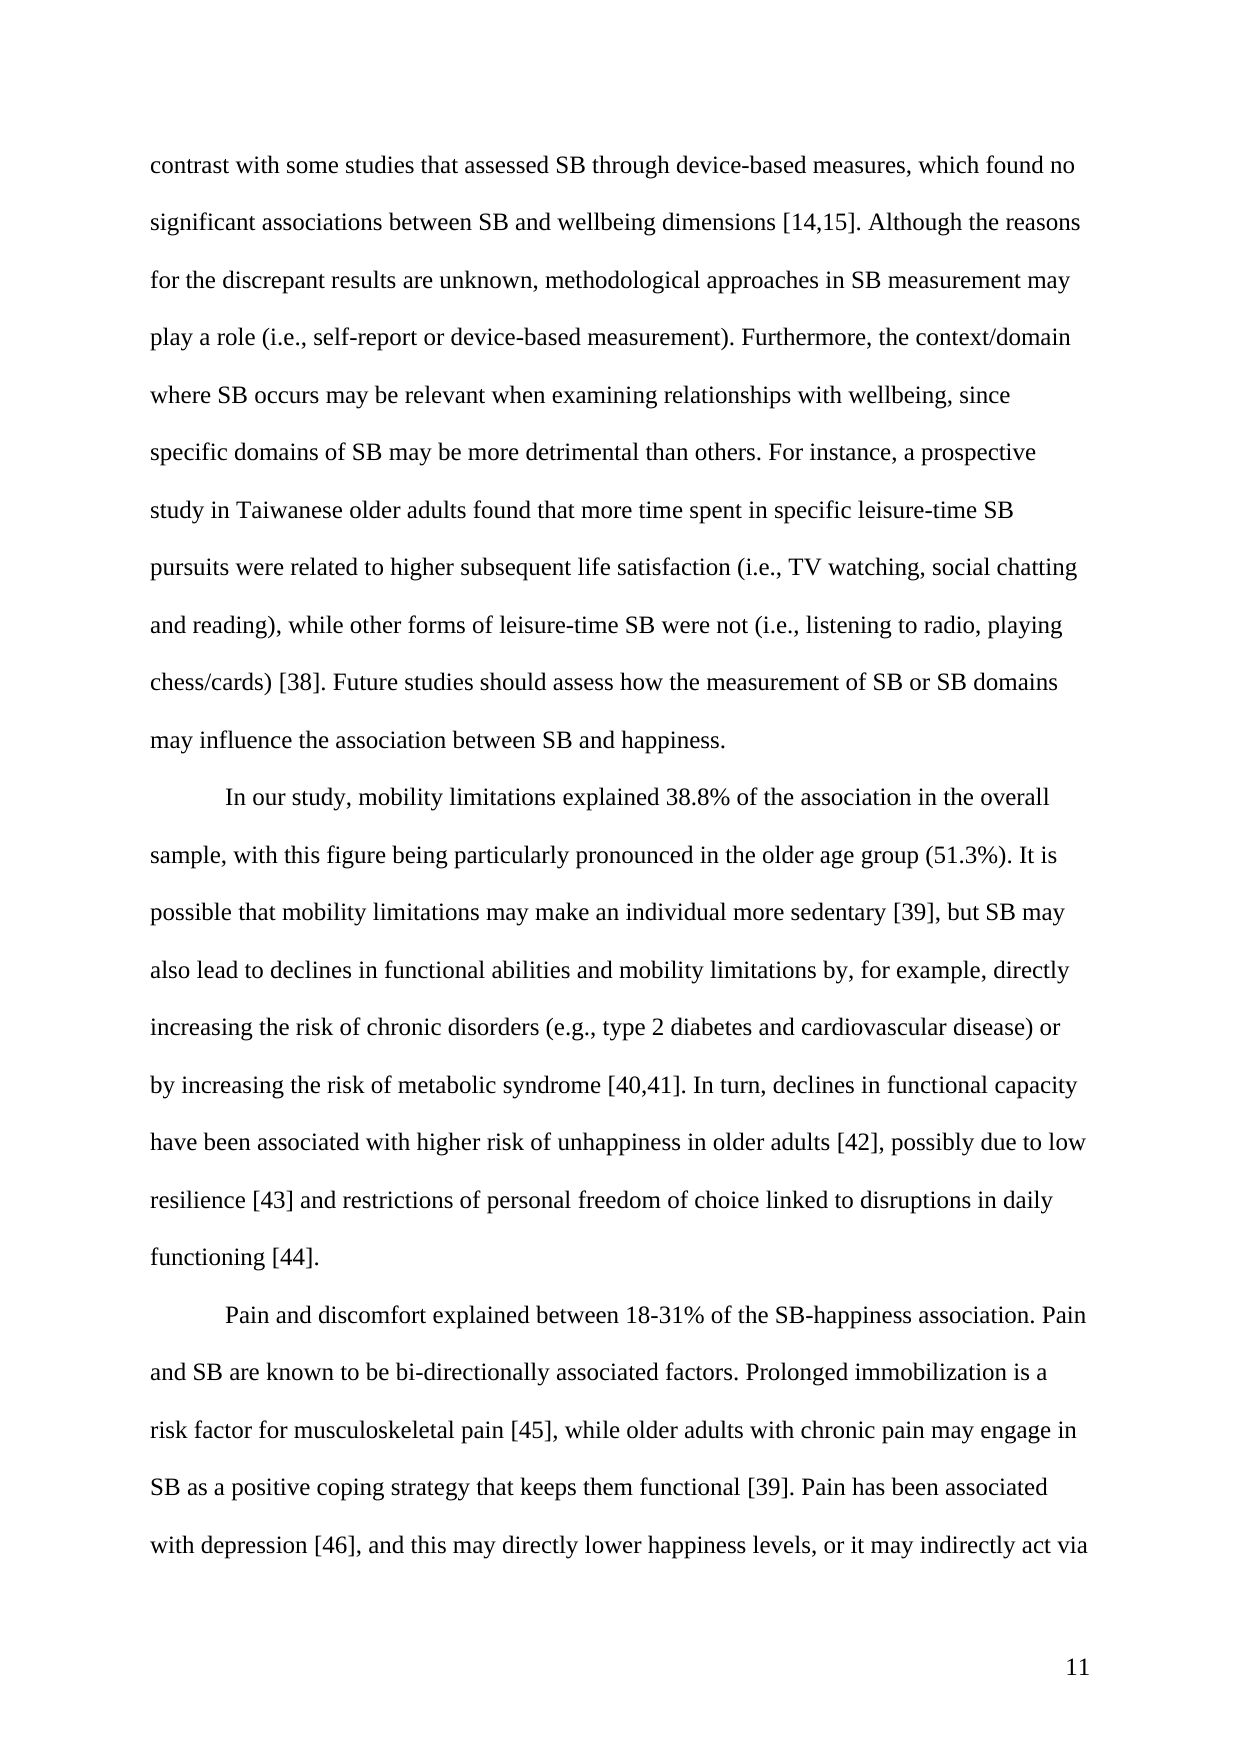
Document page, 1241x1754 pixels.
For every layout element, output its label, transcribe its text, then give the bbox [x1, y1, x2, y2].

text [150, 150, 1090, 754]
text In our study, mobility limitations explained 38.8% of the association in the overall sample, with this figure being particularly pronounced in the older age group (51.3%). It is possible that mobility limitations may make an individual more sedentary [39], but SB may also lead to declines in functional abilities and mobility limitations by, for example, directly increasing the risk of chronic disorders (e.g., type 2 diabetes and cardiovascular disease) or by increasing the risk of metabolic syndrome [40,41]. In turn, declines in functional capacity have been associated with higher risk of unhappiness in older adults [42], possibly due to low resilience [43] and restrictions of personal freedom of choice linked to disruptions in daily functioning [44]. [150, 782, 1090, 1271]
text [150, 1300, 1090, 1559]
